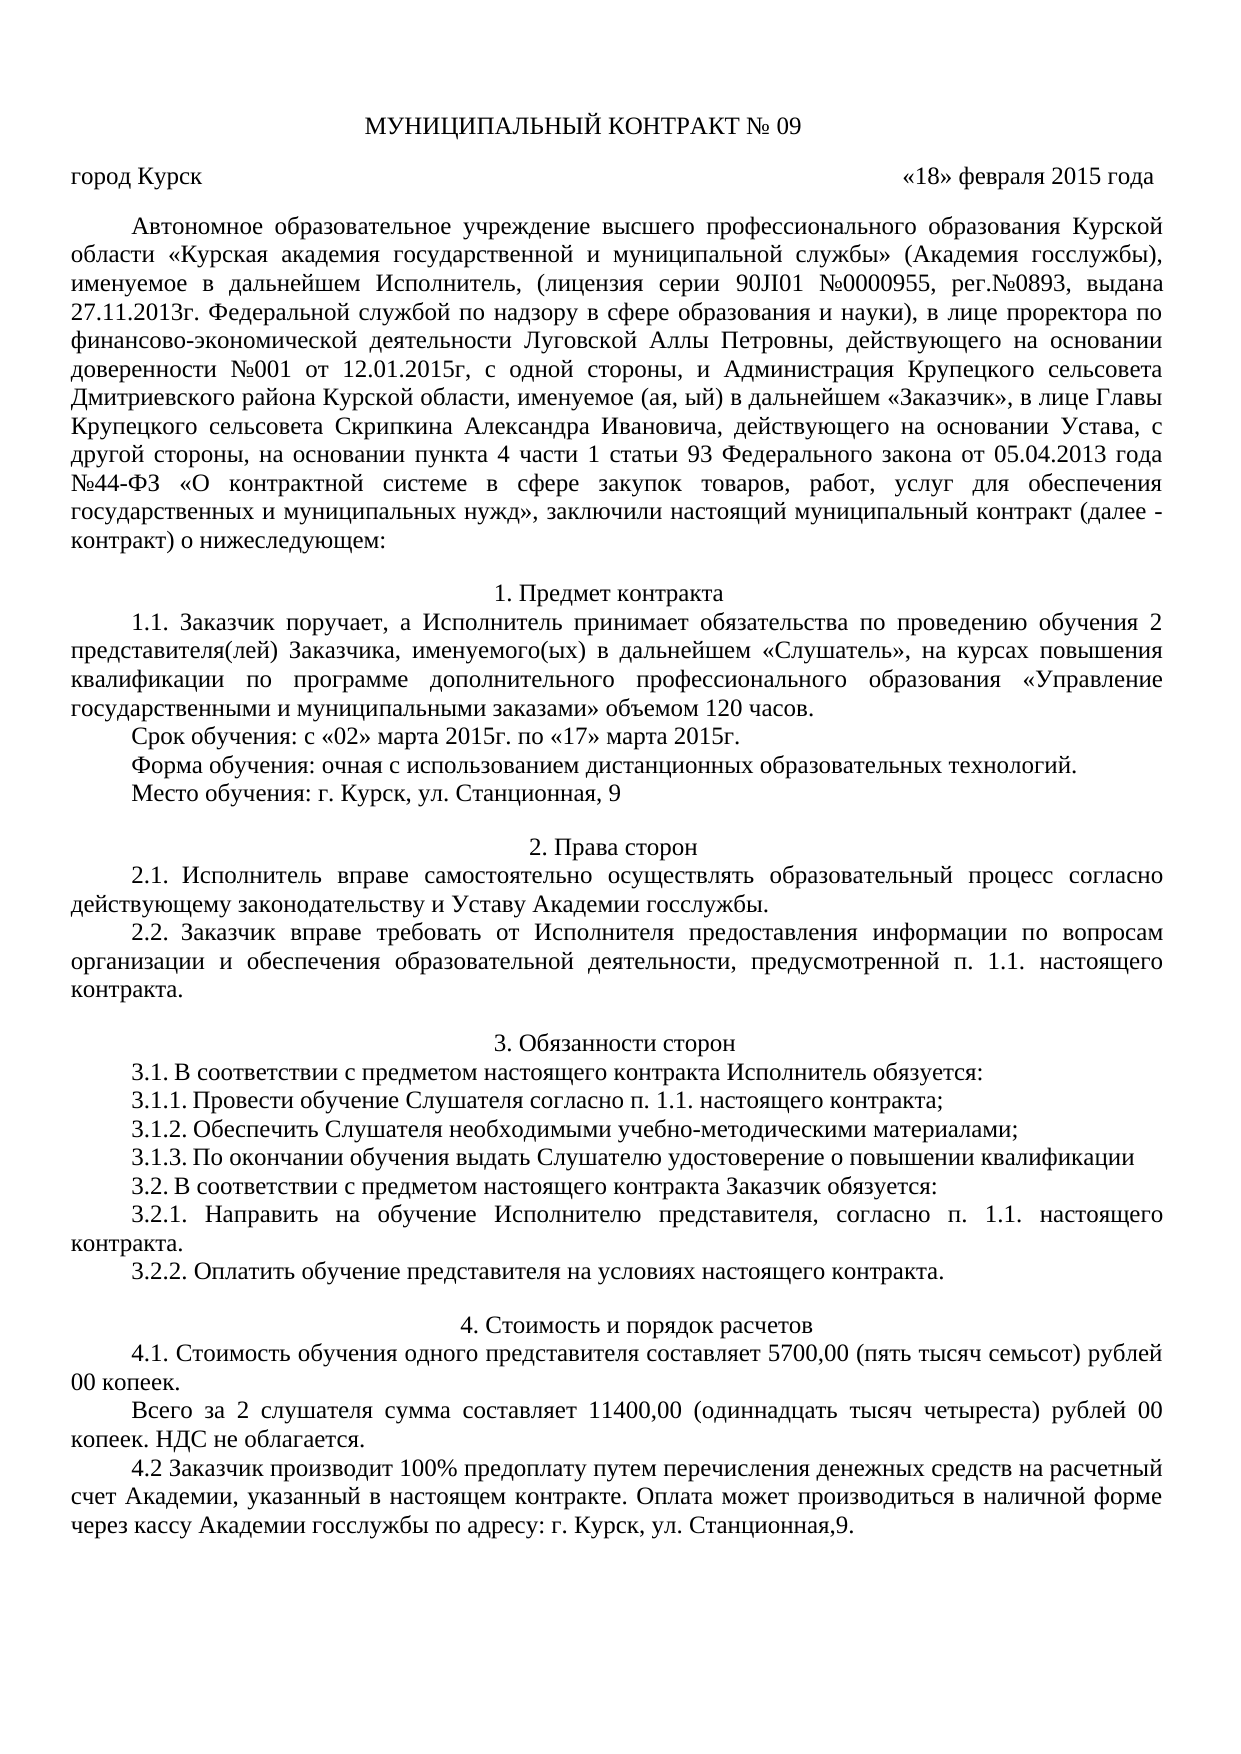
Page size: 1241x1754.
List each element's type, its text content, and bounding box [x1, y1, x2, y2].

list Оплатить обучение представителя на условиях настоящего контракта. [71, 1257, 1168, 1285]
text город Курск «18» февраля 2015 года [71, 164, 1168, 189]
text Срок обучения: с «02» марта 2015г. по «17» марта 2015г. [71, 722, 1168, 750]
list Исполнитель вправе самостоятельно осуществлять образовательный процесс согласно действующему законодательству и Уставу Академии госслужбы. [71, 861, 1164, 918]
list В соответствии с предметом настоящего контракта Исполнитель обязуется: [71, 1057, 1168, 1086]
list В соответствии с предметом настоящего контракта Заказчик обязуется: [71, 1171, 1168, 1200]
text 4. Стоимость и порядок расчетов [460, 1310, 1168, 1339]
text 4.1. Стоимость обучения одного представителя составляет 5700,00 (пять тысяч семьсот) рублей 00 копеек. [71, 1339, 1164, 1396]
text 4.2 Заказчик производит 100% предоплату путем перечисления денежных средств на расчетный счет Академии, указанный в настоящем контракте. Оплата может производиться в наличной форме через кассу Академии госслужбы по адресу: г. Курск, ул. Станционная,9. [71, 1453, 1164, 1539]
text МУНИЦИПАЛЬНЫЙ КОНТРАКТ № 09 [364, 115, 1168, 140]
text 1. Предмет контракта [493, 579, 1168, 607]
list По окончании обучения выдать Слушателю удостоверение о повышении квалификации [71, 1143, 1168, 1171]
list Провести обучение Слушателя согласно п. 1.1. настоящего контракта; [71, 1086, 1168, 1114]
list Заказчик вправе требовать от Исполнителя предоставления информации по вопросам организации и обеспечения образовательной деятельности, предусмотренной п. 1.1. настоящего контракта. [71, 918, 1164, 1003]
text 2. Права сторон [529, 832, 1168, 861]
text Автономное образовательное учреждение высшего профессионального образования Курской области «Курская академия государственной и муниципальной службы» (Академия госслужбы), именуемое в дальнейшем Исполнитель, (лицензия серии 90JI01 №0000955, рег.№0893, выдана 27.11.2013г. Федеральной службой по надзору в сфере образования и науки), в лице проректора по финансово-экономической деятельности Луговской Аллы Петровны, действующего на основании доверенности №001 от 12.01.2015г, с одной стороны, и Администрация Крупецкого сельсовета Дмитриевского района Курской области, именуемое (ая, ый) в дальнейшем «Заказчик», в лице Главы Крупецкого сельсовета Скрипкина Александра Ивановича, действующего на основании Устава, с другой стороны, на основании пункта 4 части 1 статьи 93 Федерального закона от 05.04.2013 года №44-ФЗ «О контрактной системе в сфере закупок товаров, работ, услуг для обеспечения государственных и муниципальных нужд», заключили настоящий муниципальный контракт (далее - контракт) о нижеследующем: [71, 211, 1164, 554]
text Форма обучения: очная с использованием дистанционных образовательных технологий. [71, 750, 1168, 779]
list Обеспечить Слушателя необходимыми учебно-методическими материалами; [71, 1114, 1168, 1143]
text 3. Обязанности сторон [493, 1028, 1168, 1057]
text Всего за 2 слушателя сумма составляет 11400,00 (одиннадцать тысяч четыреста) рублей 00 копеек. НДС не облагается. [71, 1396, 1164, 1453]
list Направить на обучение Исполнителю представителя, согласно п. 1.1. настоящего контракта. [71, 1200, 1164, 1257]
text Место обучения: г. Курск, ул. Станционная, 9 [71, 779, 1168, 807]
text 1.1. Заказчик поручает, а Исполнитель принимает обязательства по проведению обучения 2 представителя(лей) Заказчика, именуемого(ых) в дальнейшем «Слушатель», на курсах повышения квалификации по программе дополнительного профессионального образования «Управление государственными и муниципальными заказами» объемом 120 часов. [71, 607, 1164, 722]
